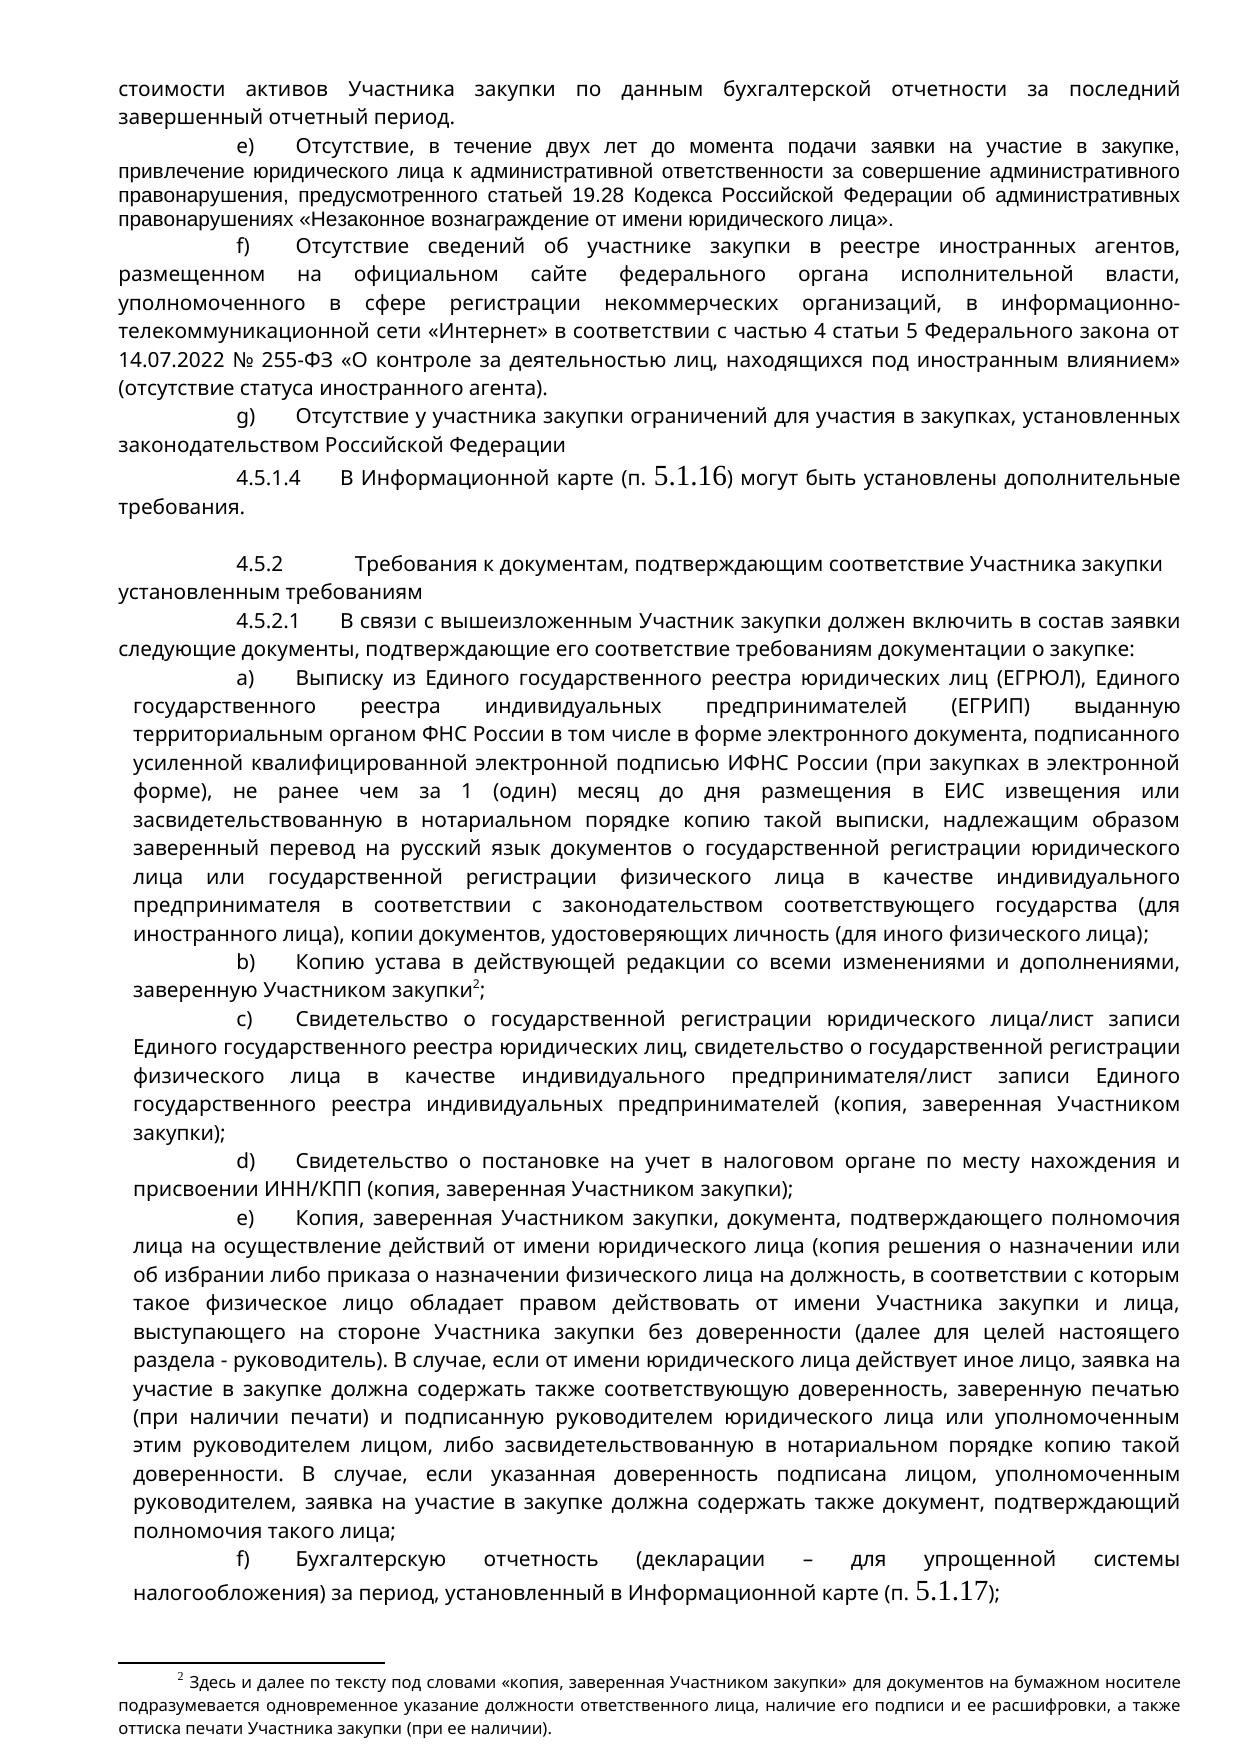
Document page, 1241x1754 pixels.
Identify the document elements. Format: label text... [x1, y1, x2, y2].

list Свидетельство о государственной регистрации юридического лица/лист записи Единого государственного реестра юридических лиц, свидетельство о государственной регистрации физического лица в качестве индивидуального предпринимателя/лист записи Единого государственного реестра индивидуальных предпринимателей (копия, заверенная Участником закупки); [133, 1004, 1181, 1146]
list Бухгалтерскую отчетность (декларации – для упрощенной системы налогообложения) за период, установленный в Информационной карте (п. 5.1.17); [133, 1544, 1181, 1606]
list В Информационной карте (п. 5.1.16) могут быть установлены дополнительные требования. [118, 458, 1181, 521]
list Требования к документам, подтверждающим соответствие Участника закупки установленным требованиям [118, 549, 1181, 606]
list Отсутствие, в течение двух лет до момента подачи заявки на участие в закупке, привлечение юридического лица к административной ответственности за совершение административного правонарушения, предусмотренного статьей 19.28 Кодекса Российской Федерации об административных правонарушениях «Незаконное вознаграждение от имени юридического лица». [118, 131, 1181, 231]
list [118, 74, 1181, 131]
list Отсутствие сведений об участнике закупки в реестре иностранных агентов, размещенном на официальном сайте федерального органа исполнительной власти, уполномоченного в сфере регистрации некоммерческих организаций, в информационно-телекоммуникационной сети «Интернет» в соответствии с частью 4 статьи 5 Федерального закона от 14.07.2022 № 255-ФЗ «О контроле за деятельностью лиц, находящихся под иностранным влиянием» (отсутствие статуса иностранного агента). [118, 231, 1181, 402]
list Выписку из Единого государственного реестра юридических лиц (ЕГРЮЛ), Единого государственного реестра индивидуальных предпринимателей (ЕГРИП) выданную территориальным органом ФНС России в том числе в форме электронного документа, подписанного усиленной квалифицированной электронной подписью ИФНС России (при закупках в электронной форме), не ранее чем за 1 (один) месяц до дня размещения в ЕИС извещения или засвидетельствованную в нотариальном порядке копию такой выписки, надлежащим образом заверенный перевод на русский язык документов о государственной регистрации юридического лица или государственной регистрации физического лица в качестве индивидуального предпринимателя в соответствии с законодательством соответствующего государства (для иностранного лица), копии документов, удостоверяющих личность (для иного физического лица); [133, 663, 1181, 947]
list Копия, заверенная Участником закупки, документа, подтверждающего полномочия лица на осуществление действий от имени юридического лица (копия решения о назначении или об избрании либо приказа о назначении физического лица на должность, в соответствии с которым такое физическое лицо обладает правом действовать от имени Участника закупки и лица, выступающего на стороне Участника закупки без доверенности (далее для целей настоящего раздела - руководитель). В случае, если от имени юридического лица действует иное лицо, заявка на участие в закупке должна содержать также соответствующую доверенность, заверенную печатью (при наличии печати) и подписанную руководителем юридического лица или уполномоченным этим руководителем лицом, либо засвидетельствованную в нотариальном порядке копию такой доверенности. В случае, если указанная доверенность подписана лицом, уполномоченным руководителем, заявка на участие в закупке должна содержать также документ, подтверждающий полномочия такого лица; [133, 1203, 1181, 1544]
list Свидетельство о постановке на учет в налоговом органе по месту нахождения и присвоении ИНН/КПП (копия, заверенная Участником закупки); [133, 1146, 1181, 1203]
list В связи с вышеизложенным Участник закупки должен включить в состав заявки следующие документы, подтверждающие его соответствие требованиям документации о закупке: [118, 606, 1181, 663]
list Отсутствие у участника закупки ограничений для участия в закупках, установленных законодательством Российской Федерации [118, 402, 1181, 458]
list Копию устава в действующей редакции со всеми изменениями и дополнениями, заверенную Участником закупки; [133, 947, 1181, 1004]
